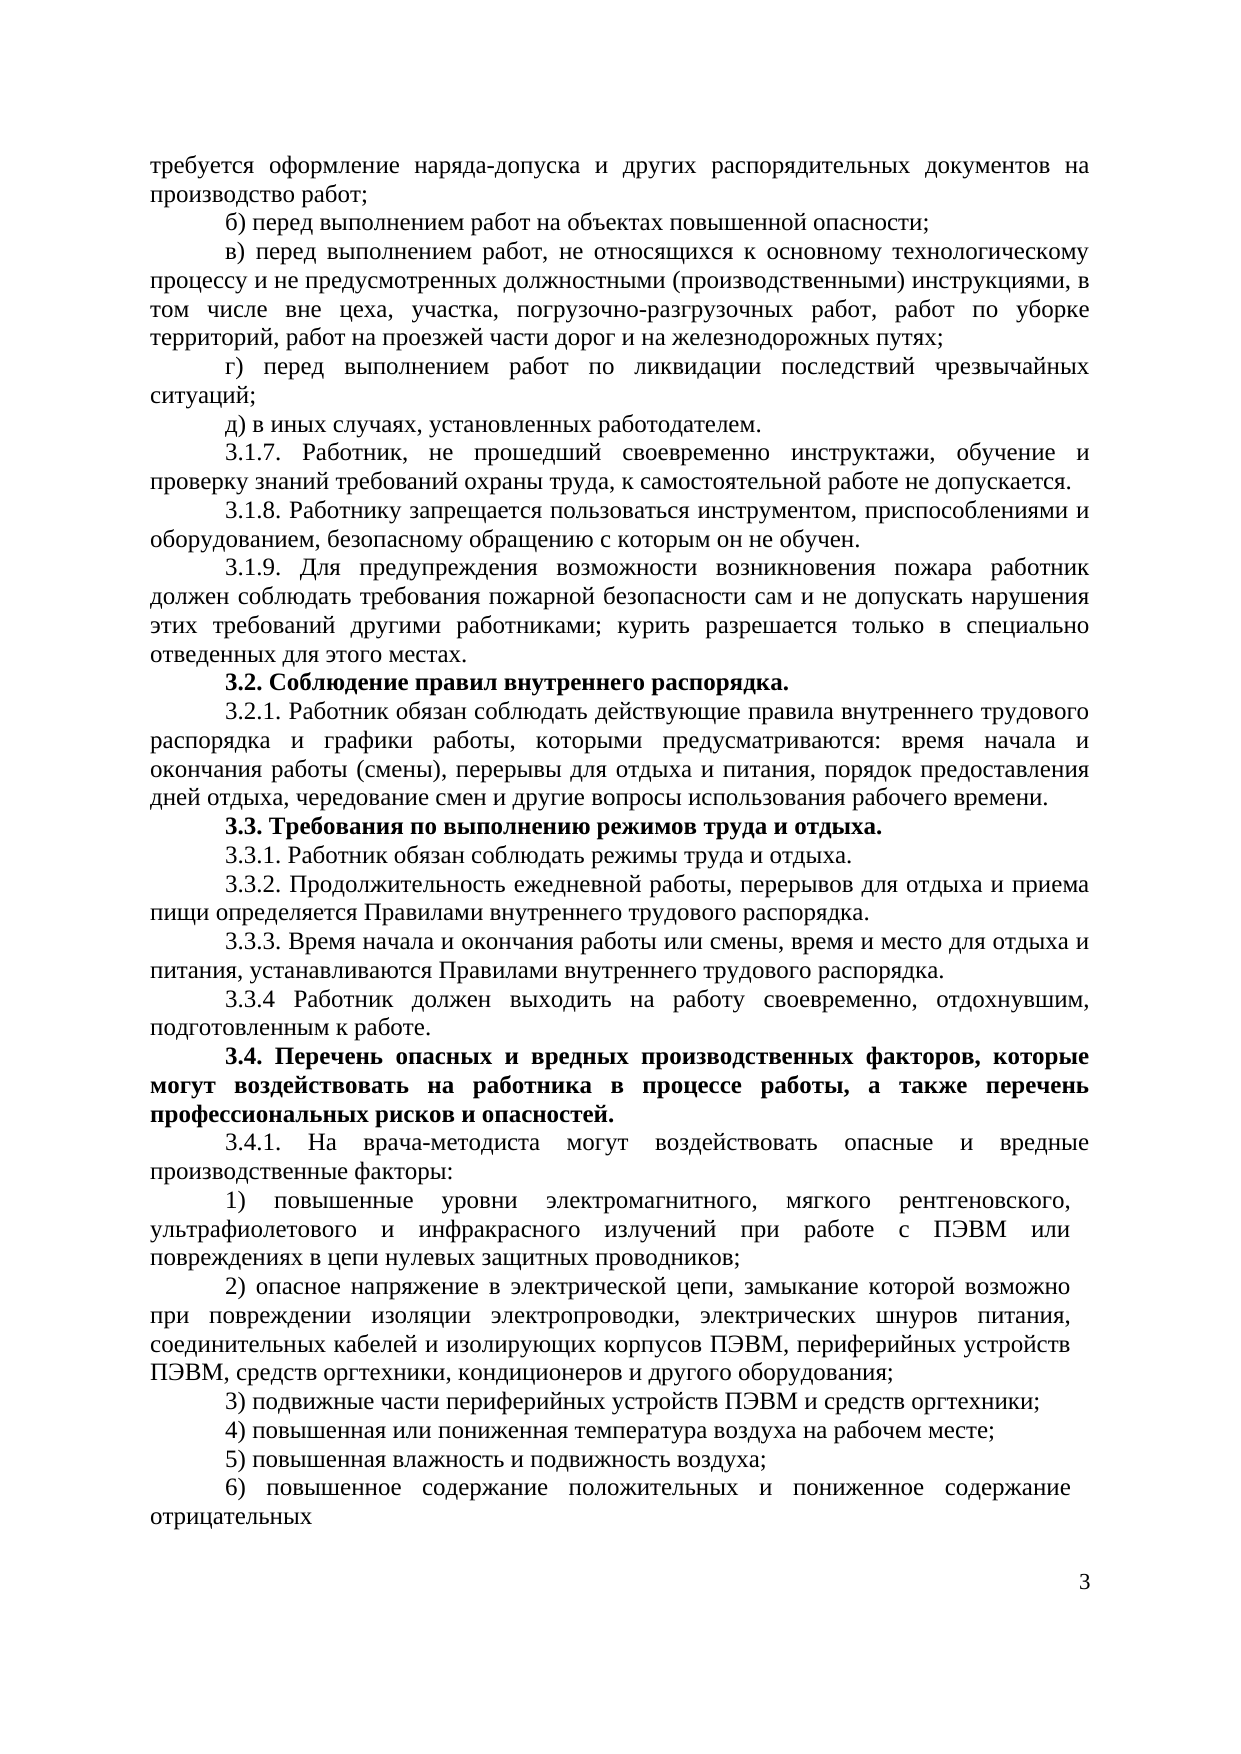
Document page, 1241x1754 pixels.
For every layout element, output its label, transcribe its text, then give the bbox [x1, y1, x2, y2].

text г) перед выполнением работ по ликвидации последствий чрезвычайных ситуаций; [150, 351, 1090, 409]
text в) перед выполнением работ, не относящихся к основному технологическому процессу и не предусмотренных должностными (производственными) инструкциями, в том числе вне цеха, участка, погрузочно-разгрузочных работ, работ по уборке территорий, работ на проезжей части дорог и на железнодорожных путях; [150, 236, 1090, 351]
text 3.2. Соблюдение правил внутреннего распорядка. [150, 667, 1090, 696]
text 3.1.9. Для предупреждения возможности возникновения пожара работник должен соблюдать требования пожарной безопасности сам и не допускать нарушения этих требований другими работниками; курить разрешается только в специально отведенных для этого местах. [150, 552, 1090, 667]
text 3) подвижные части периферийных устройств ПЭВМ и средств оргтехники; [150, 1386, 1071, 1415]
text 3.3.2. Продолжительность ежедневной работы, перерывов для отдыха и приема пищи определяется Правилами внутреннего трудового распорядка. [150, 869, 1090, 926]
text д) в иных случаях, установленных работодателем. [150, 409, 1090, 437]
text 5) повышенная влажность и подвижность воздуха; [150, 1444, 1071, 1472]
text 6) повышенное содержание положительных и пониженное содержание отрицательных [150, 1472, 1071, 1530]
text 3.1.7. Работник, не прошедший своевременно инструктажи, обучение и проверку знаний требований охраны труда, к самостоятельной работе не допускается. [150, 437, 1090, 495]
text 3.3. Требования по выполнению режимов труда и отдыха. [150, 811, 1090, 840]
text 3.3.1. Работник обязан соблюдать режимы труда и отдыха. [150, 840, 1090, 869]
text 3.2.1. Работник обязан соблюдать действующие правила внутреннего трудового распорядка и графики работы, которыми предусматриваются: время начала и окончания работы (смены), перерывы для отдыха и питания, порядок предоставления дней отдыха, чередование смен и другие вопросы использования рабочего времени. [150, 696, 1090, 811]
text 3.3.4 Работник должен выходить на работу своевременно, отдохнувшим, подготовленным к работе. [150, 984, 1090, 1041]
text 2) опасное напряжение в электрической цепи, замыкание которой возможно при повреждении изоляции электропроводки, электрических шнуров питания, соединительных кабелей и изолирующих корпусов ПЭВМ, периферийных устройств ПЭВМ, средств оргтехники, кондиционеров и другого оборудования; [150, 1271, 1071, 1386]
text 1) повышенные уровни электромагнитного, мягкого рентгеновского, ультрафиолетового и инфракрасного излучений при работе с ПЭВМ или повреждениях в цепи нулевых защитных проводников; [150, 1185, 1071, 1271]
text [150, 150, 1090, 207]
text 4) повышенная или пониженная температура воздуха на рабочем месте; [150, 1415, 1071, 1444]
text 3.3.3. Время начала и окончания работы или смены, время и место для отдыха и питания, устанавливаются Правилами внутреннего трудового распорядка. [150, 926, 1090, 984]
text 3.4. Перечень опасных и вредных производственных факторов, которые могут воздействовать на работника в процессе работы, а также перечень профессиональных рисков и опасностей. [150, 1041, 1090, 1127]
text 3.4.1. На врача-методиста могут воздействовать опасные и вредные производственные факторы: [150, 1127, 1090, 1185]
text б) перед выполнением работ на объектах повышенной опасности; [150, 207, 1090, 236]
text 3.1.8. Работнику запрещается пользоваться инструментом, приспособлениями и оборудованием, безопасному обращению с которым он не обучен. [150, 495, 1090, 552]
